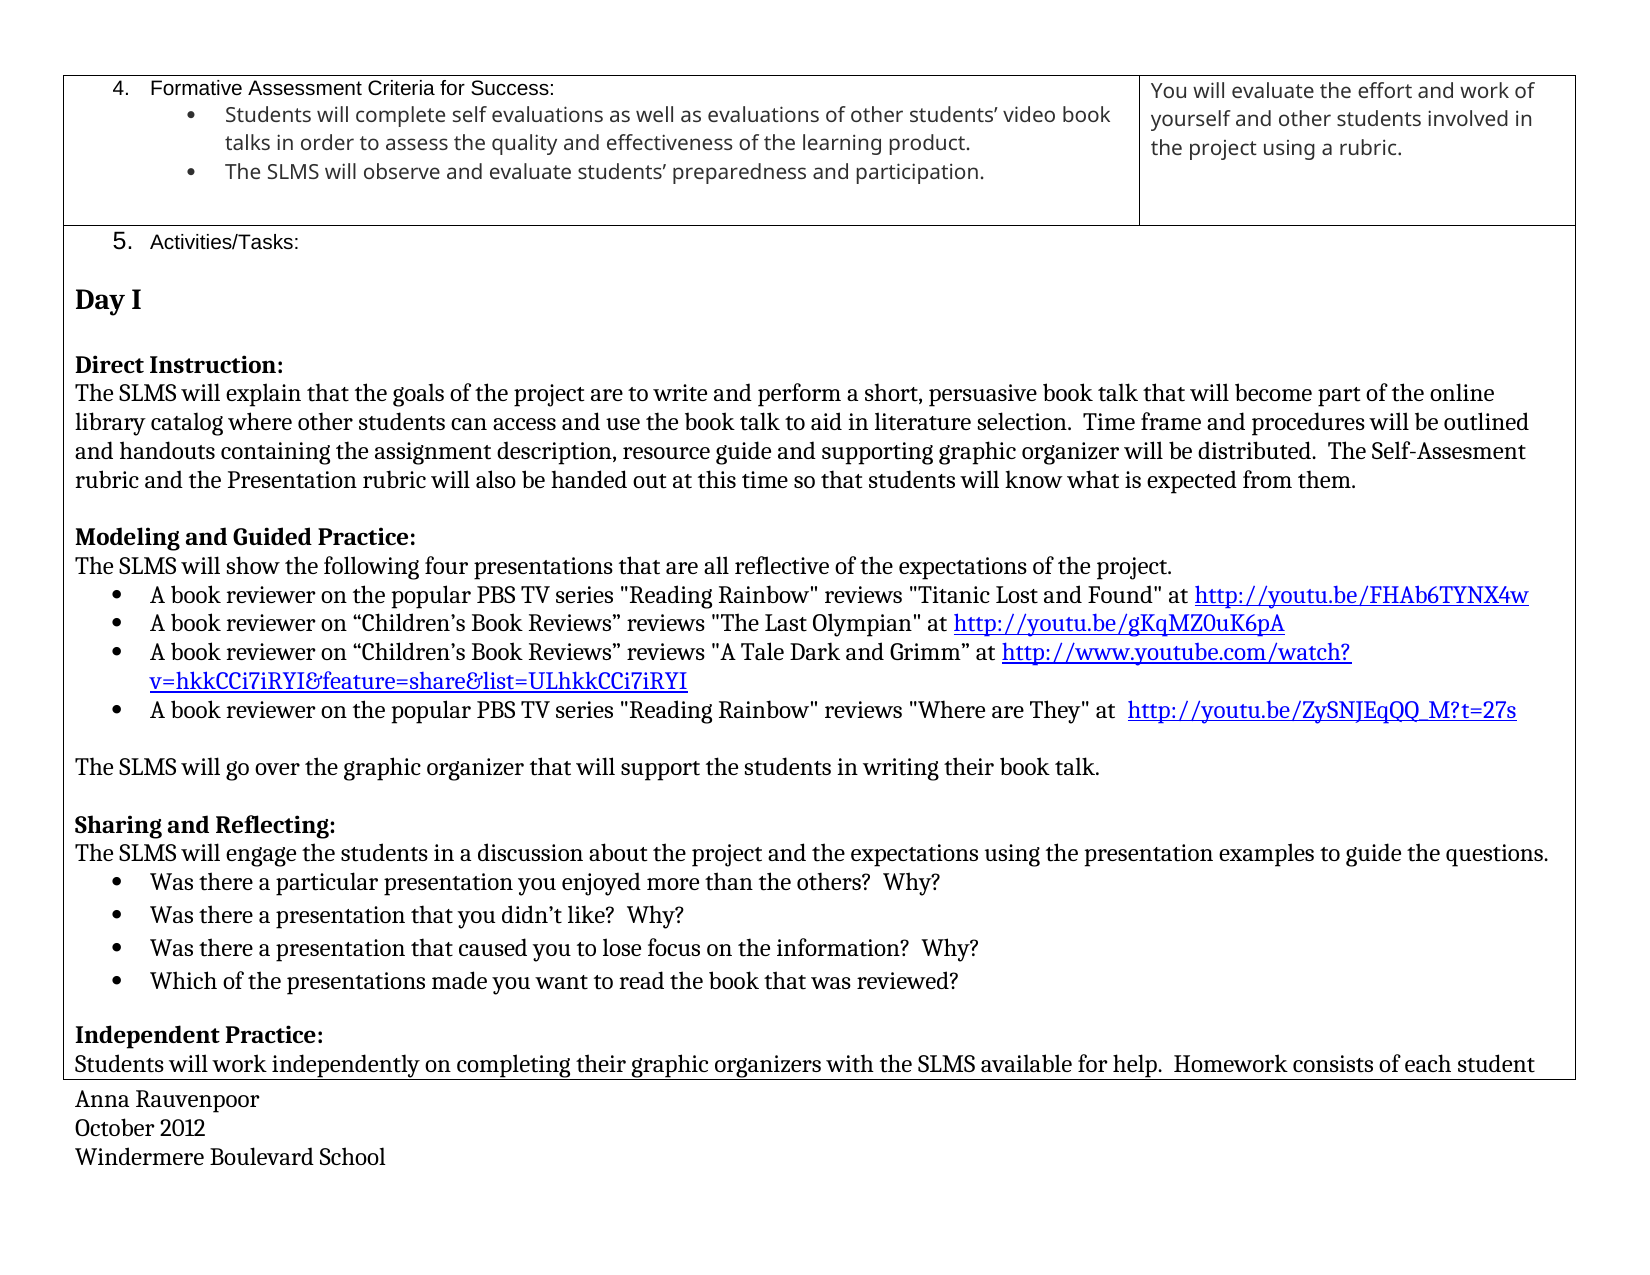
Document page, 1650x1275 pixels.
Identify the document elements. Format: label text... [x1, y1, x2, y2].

table_cell You will evaluate the effort and work of yourself and other students involved in the project using a rubric. [1140, 76, 1575, 225]
table_cell Formative Assessment Criteria for Success: Students will complete self evaluations as well as evaluations of other students’ video book talks in order to assess the quality and effectiveness of the learning product. The SLMS will observe and evaluate students’ preparedness and participation. [64, 76, 1139, 225]
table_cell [64, 226, 1575, 1078]
